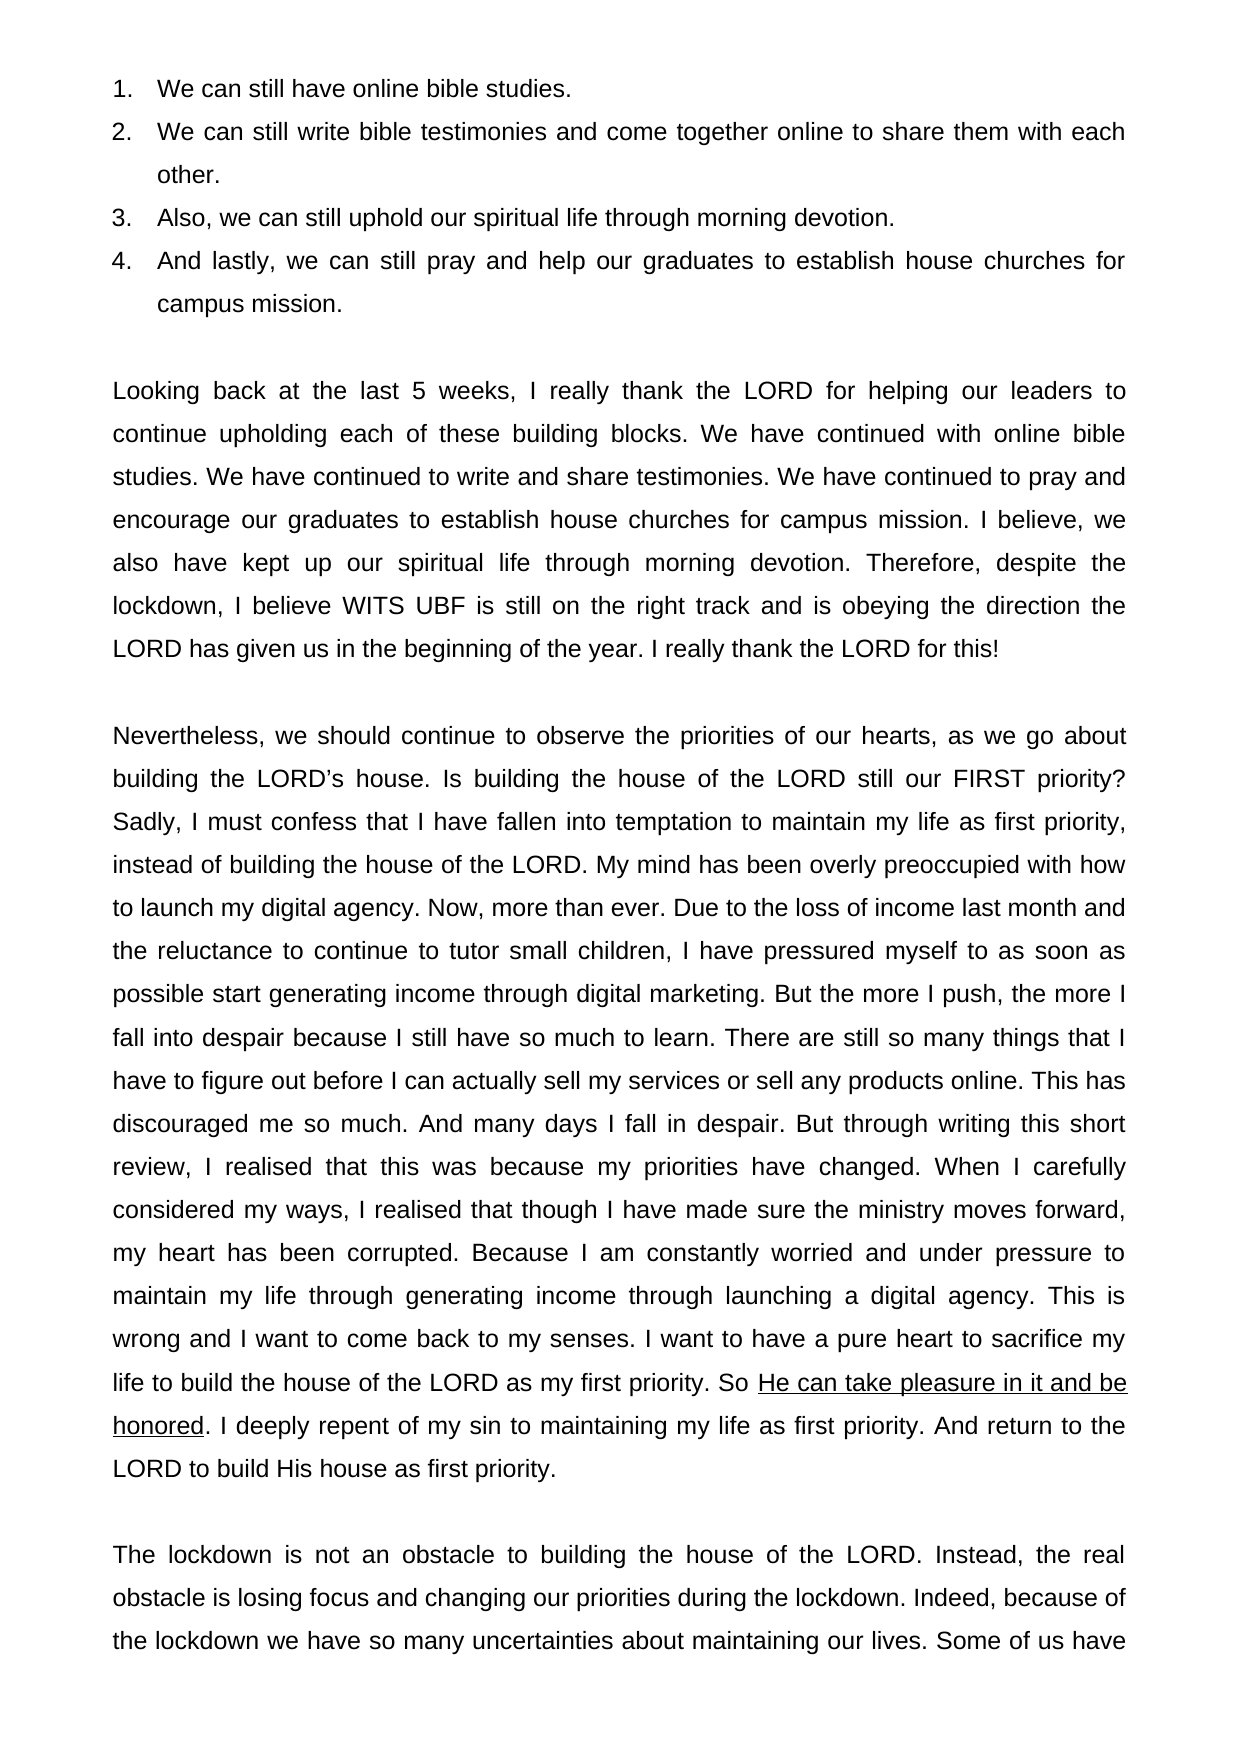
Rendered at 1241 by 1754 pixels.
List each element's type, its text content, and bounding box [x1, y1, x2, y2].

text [112, 1540, 1128, 1655]
list And lastly, we can still pray and help our graduates to establish house churches for campus mission. [111, 246, 1128, 318]
text Looking back at the last 5 weeks, I really thank the LORD for helping our leaders to continue upholding each of these building blocks. We have continued with online bible studies. We have continued to write and share testimonies. We have continued to pray and encourage our graduates to establish house churches for campus mission. I believe, we also have kept up our spiritual life through morning devotion. Therefore, despite the lockdown, I believe WITS UBF is still on the right track and is obeying the direction the LORD has given us in the beginning of the year. I really thank the LORD for this! [112, 376, 1128, 663]
list We can still have online bible studies. [112, 74, 1128, 103]
list Also, we can still uphold our spiritual life through morning devotion. [111, 203, 1128, 232]
text Nevertheless, we should continue to observe the priorities of our hearts, as we go about building the LORD’s house. Is building the house of the LORD still our FIRST priority? Sadly, I must confess that I have fallen into temptation to maintain my life as first priority, instead of building the house of the LORD. My mind has been overly preoccupied with how to launch my digital agency. Now, more than ever. Due to the loss of income last month and the reluctance to continue to tutor small children, I have pressured myself to as soon as possible start generating income through digital marketing. But the more I push, the more I fall into despair because I still have so much to learn. There are still so many things that I have to figure out before I can actually sell my services or sell any products online. This has discouraged me so much. And many days I fall in despair. But through writing this short review, I realised that this was because my priorities have changed. When I carefully considered my ways, I realised that though I have made sure the ministry moves forward, my heart has been corrupted. Because I am constantly worried and under pressure to maintain my life through generating income through launching a digital agency. This is wrong and I want to come back to my senses. I want to have a pure heart to sacrifice my life to build the house of the LORD as my first priority. So He can take pleasure in it and be honored. I deeply repent of my sin to maintaining my life as first priority. And return to the LORD to build His house as first priority. [112, 721, 1128, 1483]
list We can still write bible testimonies and come together online to share them with each other. [111, 117, 1128, 189]
